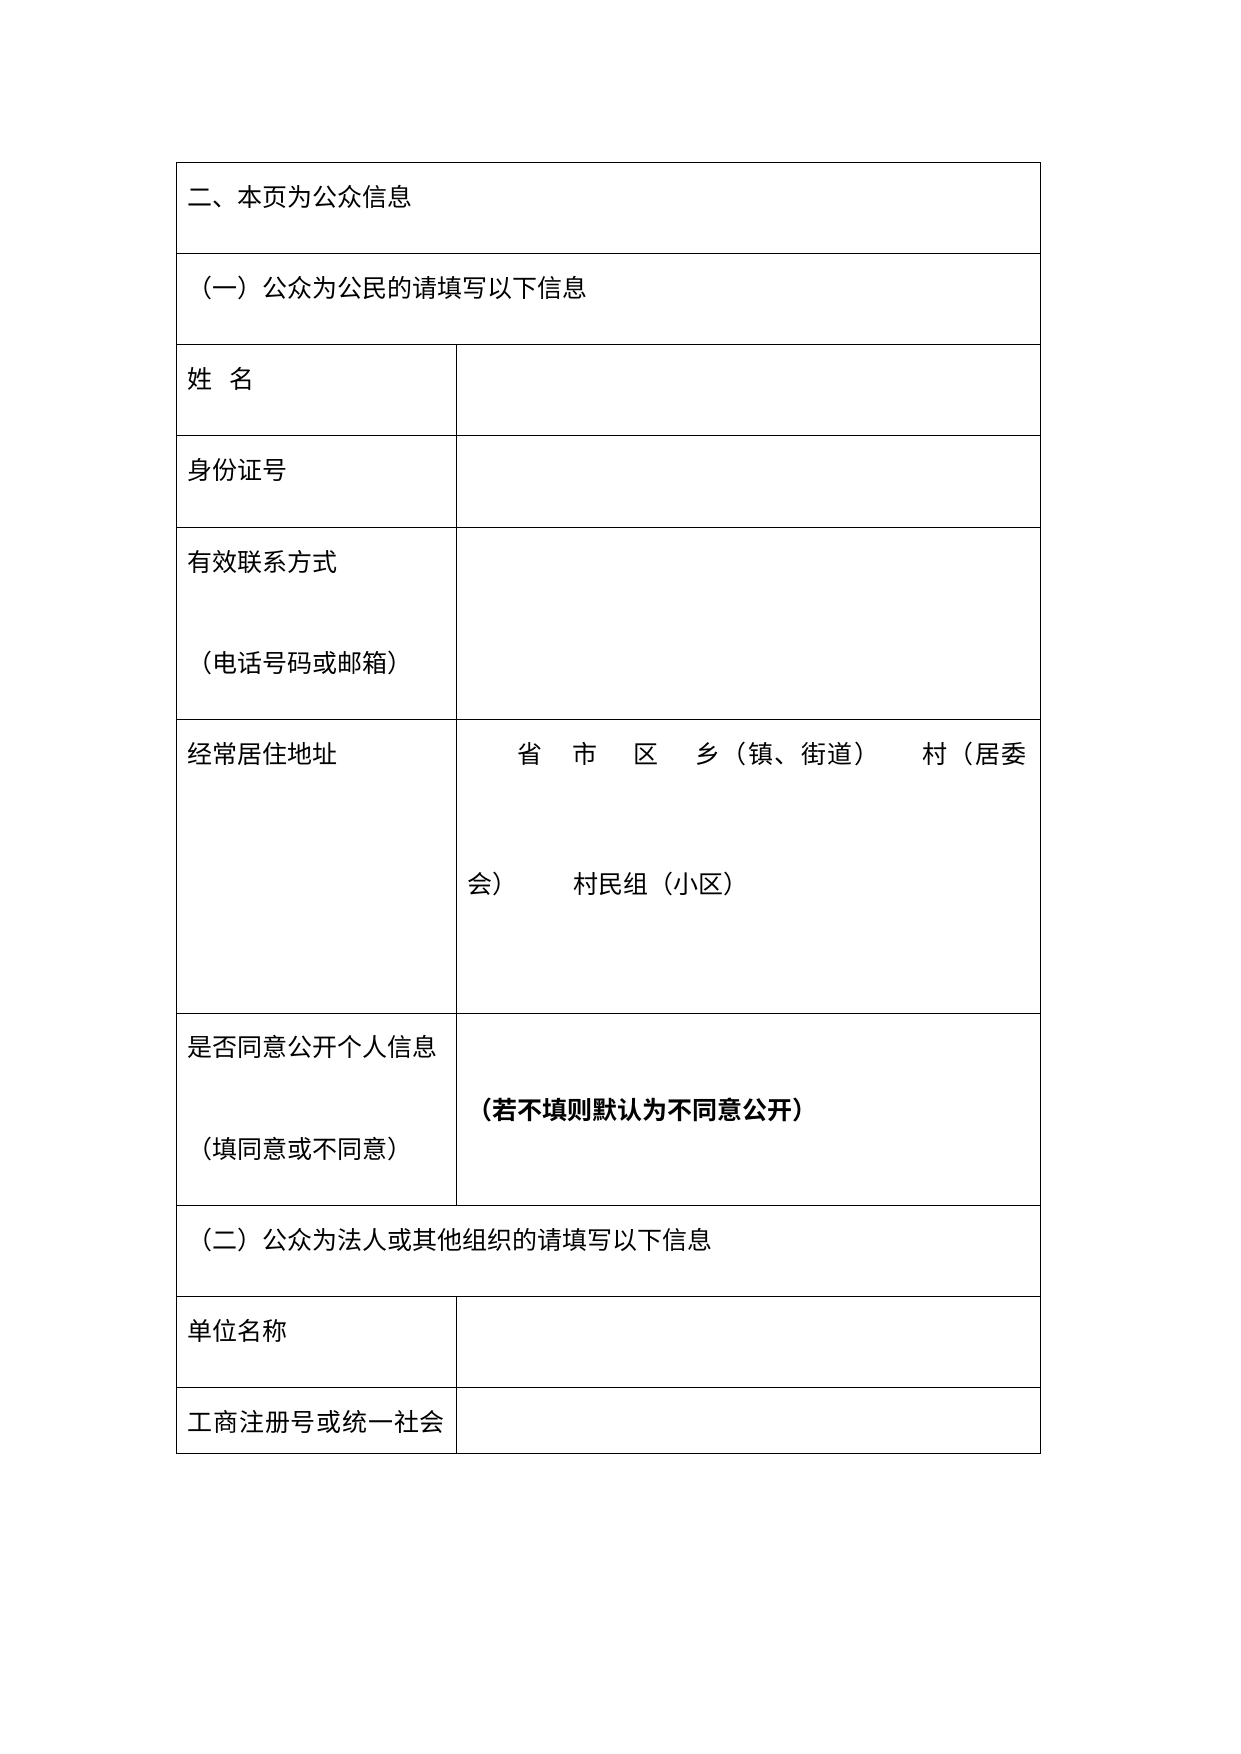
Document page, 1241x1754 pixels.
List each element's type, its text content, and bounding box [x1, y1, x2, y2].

table_cell 身份证号 [177, 436, 456, 527]
table_header 二、本页为公众信息 [177, 163, 1040, 253]
table_cell 是否同意公开个人信息 （填同意或不同意） [177, 1014, 456, 1205]
table_cell 工商注册号或统一社会信用代码 [177, 1388, 456, 1453]
table_cell （二）公众为法人或其他组织的请填写以下信息 [177, 1206, 1040, 1296]
table_cell 有效联系方式 （电话号码或邮箱） [177, 528, 456, 719]
table_cell （若不填则默认为不同意公开） [457, 1014, 1040, 1205]
table_cell [457, 1297, 1040, 1387]
table_cell 姓 名 [177, 345, 456, 435]
table_cell [457, 528, 1040, 719]
table_cell [457, 345, 1040, 435]
table_cell 经常居住地址 [177, 720, 456, 1012]
table_cell 单位名称 [177, 1297, 456, 1387]
table_cell [457, 1388, 1040, 1453]
table_cell [457, 436, 1040, 527]
table_cell 省 市 区 乡（镇、街道） 村（居委会） 村民组（小区） [457, 720, 1040, 1012]
table_cell （一）公众为公民的请填写以下信息 [177, 254, 1040, 344]
